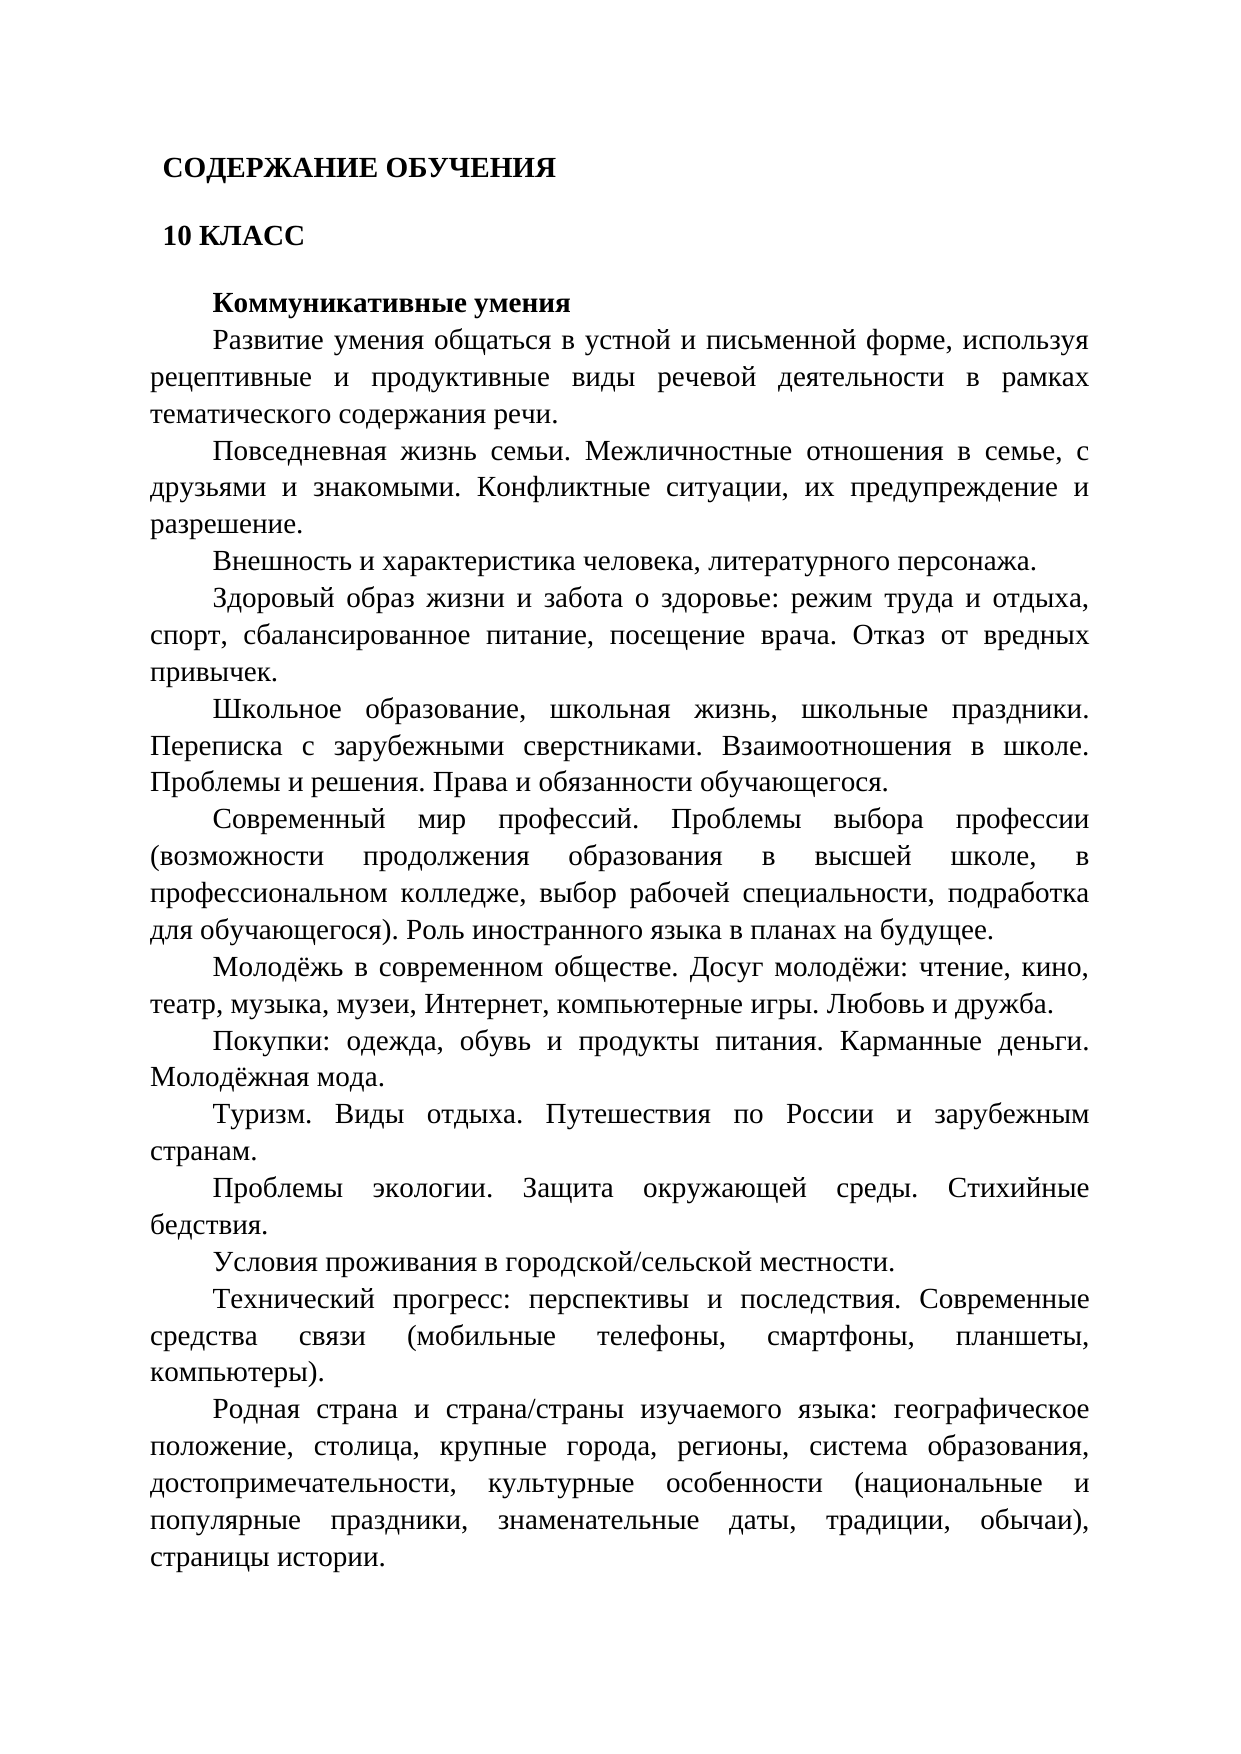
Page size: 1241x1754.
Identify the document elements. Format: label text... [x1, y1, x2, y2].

text Коммуникативные умения [150, 285, 1090, 319]
text Здоровый образ жизни и забота о здоровье: режим труда и отдыха, спорт, сбалансированное питание, посещение врача. Отказ от вредных привычек. [150, 580, 1090, 687]
text 10 КЛАСС [162, 218, 1090, 251]
text СОДЕРЖАНИЕ ОБУЧЕНИЯ [162, 150, 1090, 183]
text Внешность и характеристика человека, литературного персонажа. [150, 543, 1090, 577]
text Покупки: одежда, обувь и продукты питания. Карманные деньги. Молодёжная мода. [150, 1023, 1090, 1093]
text Развитие умения общаться в устной и письменной форме, используя рецептивные и продуктивные виды речевой деятельности в рамках тематического содержания речи. [150, 322, 1090, 429]
text Технический прогресс: перспективы и последствия. Современные средства связи (мобильные телефоны, смартфоны, планшеты, компьютеры). [150, 1281, 1090, 1388]
text Школьное образование, школьная жизнь, школьные праздники. Переписка с зарубежными сверстниками. Взаимоотношения в школе. Проблемы и решения. Права и обязанности обучающегося. [150, 691, 1090, 798]
text Современный мир профессий. Проблемы выбора профессии (возможности продолжения образования в высшей школе, в профессиональном колледже, выбор рабочей специальности, подработка для обучающегося). Роль иностранного языка в планах на будущее. [150, 801, 1090, 946]
text Проблемы экологии. Защита окружающей среды. Стихийные бедствия. [150, 1170, 1090, 1241]
text Родная страна и страна/страны изучаемого языка: географическое положение, столица, крупные города, регионы, система образования, достопримечательности, культурные особенности (национальные и популярные праздники, знаменательные даты, традиции, обычаи), страницы истории. [150, 1391, 1090, 1572]
text Условия проживания в городской/сельской местности. [150, 1244, 1090, 1277]
text Повседневная жизнь семьи. Межличностные отношения в семье, с друзьями и знакомыми. Конфликтные ситуации, их предупреждение и разрешение. [150, 433, 1090, 540]
text Туризм. Виды отдыха. Путешествия по России и зарубежным странам. [150, 1096, 1090, 1167]
text Молодёжь в современном обществе. Досуг молодёжи: чтение, кино, театр, музыка, музеи, Интернет, компьютерные игры. Любовь и дружба. [150, 949, 1090, 1019]
